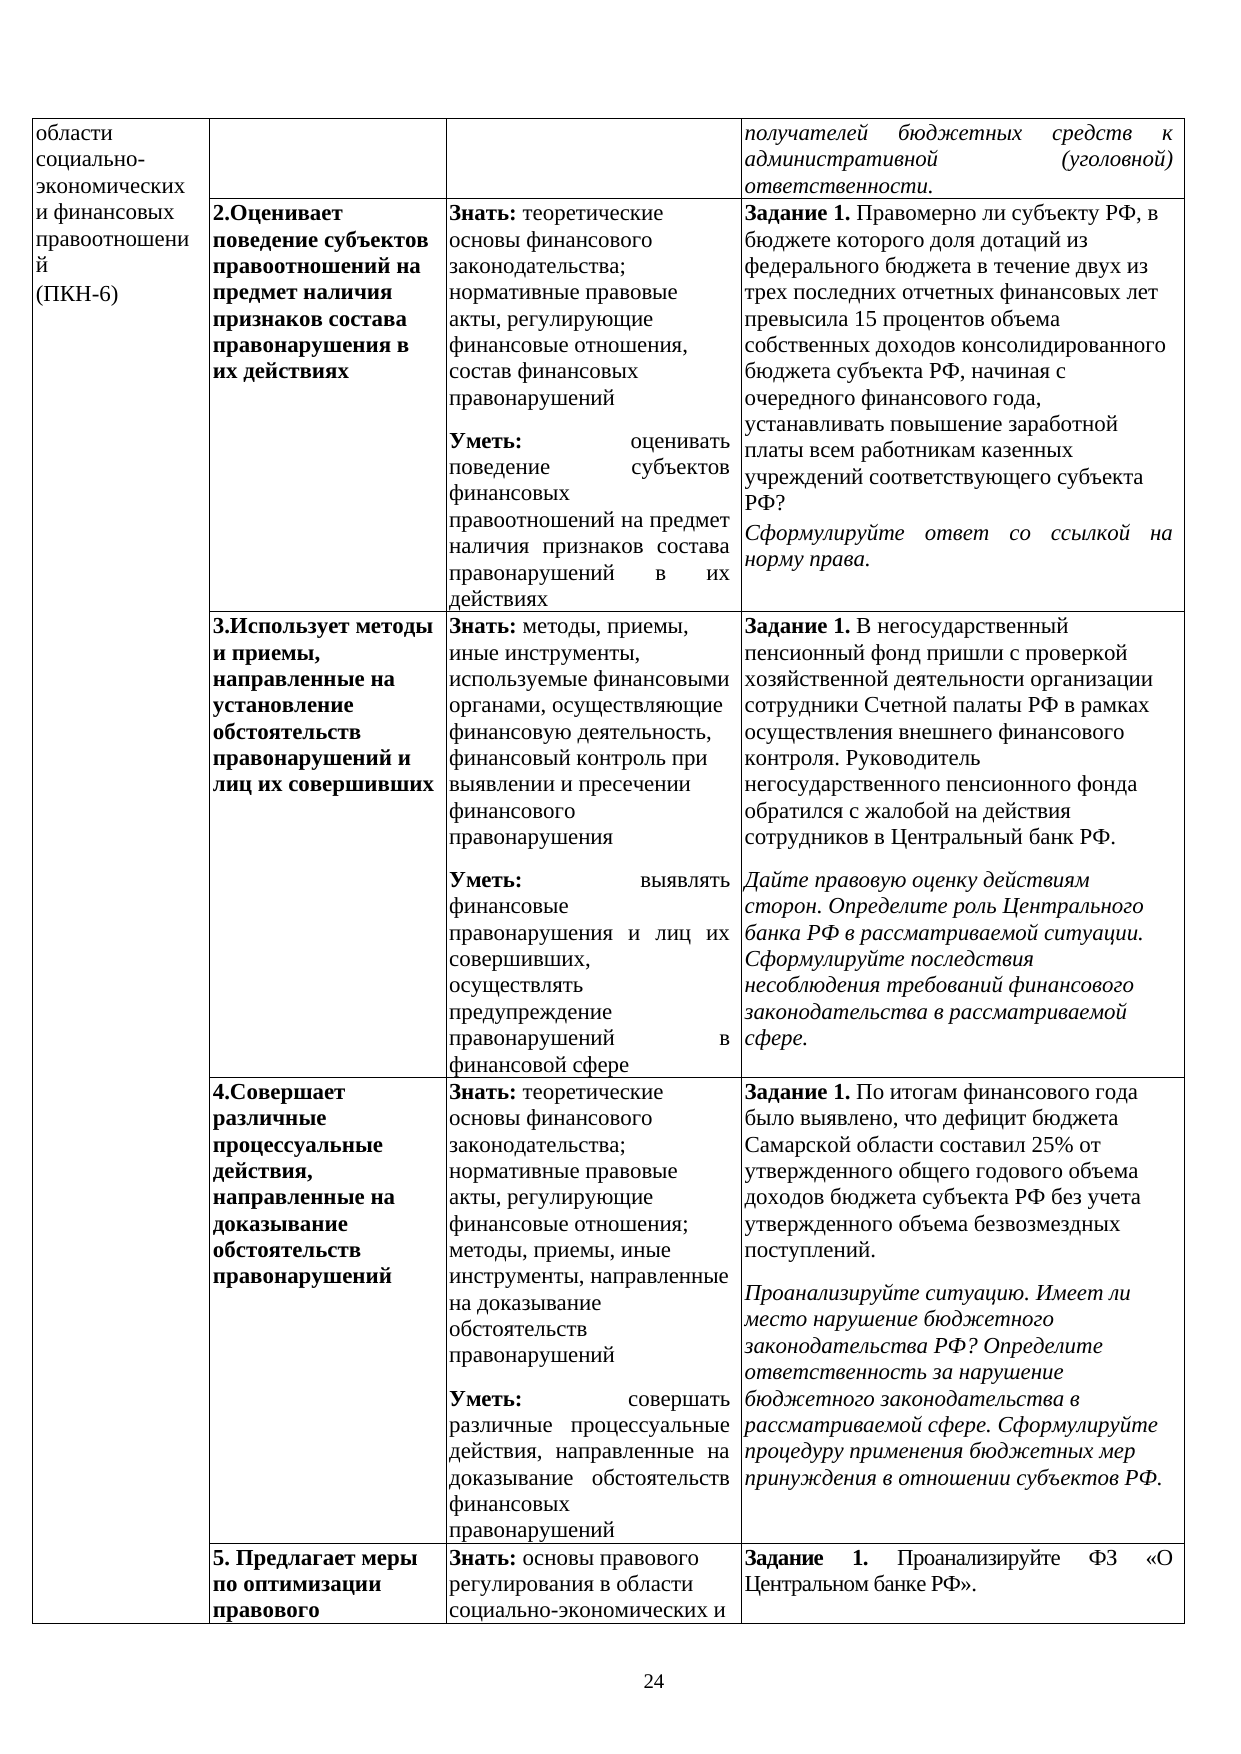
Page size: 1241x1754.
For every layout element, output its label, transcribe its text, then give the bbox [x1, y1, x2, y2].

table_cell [742, 119, 1184, 198]
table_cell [33, 119, 209, 1623]
table_cell Задание 1. По итогам финансового года было выявлено, что дефицит бюджета Самарской области составил 25% от утвержденного общего годового объема доходов бюджета субъекта РФ без учета утвержденного объема безвозмездных поступлений. Проанализируйте ситуацию. Имеет ли место нарушение бюджетного законодательства РФ? Определите ответственность за нарушение бюджетного законодательства в рассматриваемой сфере. Сформулируйте процедуру применения бюджетных мер принуждения в отношении субъектов РФ. [742, 1078, 1184, 1543]
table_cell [447, 119, 741, 198]
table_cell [210, 1544, 446, 1623]
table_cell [210, 119, 446, 198]
table_cell Знать: методы, приемы, иные инструменты, используемые финансовыми органами, осуществляющие финансовую деятельность, финансовый контроль при выявлении и пресечении финансового правонарушения Уметь: выявлять финансовые правонарушения и лиц их совершивших, осуществлять предупреждение правонарушений в финансовой сфере [447, 612, 741, 1077]
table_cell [742, 1544, 1184, 1623]
table_cell Знать: теоретические основы финансового законодательства; нормативные правовые акты, регулирующие финансовые отношения; методы, приемы, иные инструменты, направленные на доказывание обстоятельств правонарушений Уметь: совершать различные процессуальные действия, направленные на доказывание обстоятельств финансовых правонарушений [447, 1078, 741, 1543]
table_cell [447, 1544, 741, 1623]
table_cell 4.Совершает различные процессуальные действия, направленные на доказывание обстоятельств правонарушений [210, 1078, 446, 1543]
table_cell Задание 1. В негосударственный пенсионный фонд пришли с проверкой хозяйственной деятельности организации сотрудники Счетной палаты РФ в рамках осуществления внешнего финансового контроля. Руководитель негосударственного пенсионного фонда обратился с жалобой на действия сотрудников в Центральный банк РФ. Дайте правовую оценку действиям сторон. Определите роль Центрального банка РФ в рассматриваемой ситуации. Сформулируйте последствия несоблюдения требований финансового законодательства в рассматриваемой сфере. [742, 612, 1184, 1077]
table_cell 2.Оценивает поведение субъектов правоотношений на предмет наличия признаков состава правонарушения в их действиях [210, 199, 446, 611]
table_cell Задание 1. Правомерно ли субъекту РФ, в бюджете которого доля дотаций из федерального бюджета в течение двух из трех последних отчетных финансовых лет превысила 15 процентов объема собственных доходов консолидированного бюджета субъекта РФ, начиная с очередного финансового года, устанавливать повышение заработной платы всем работникам казенных учреждений соответствующего субъекта РФ? Сформулируйте ответ со ссылкой на норму права. [742, 199, 1184, 611]
table_cell 3.Использует методы и приемы, направленные на установление обстоятельств правонарушений и лиц их совершивших [210, 612, 446, 1077]
table_cell Знать: теоретические основы финансового законодательства; нормативные правовые акты, регулирующие финансовые отношения, состав финансовых правонарушений Уметь: оценивать поведение субъектов финансовых правоотношений на предмет наличия признаков состава правонарушений в их действиях [447, 199, 741, 611]
